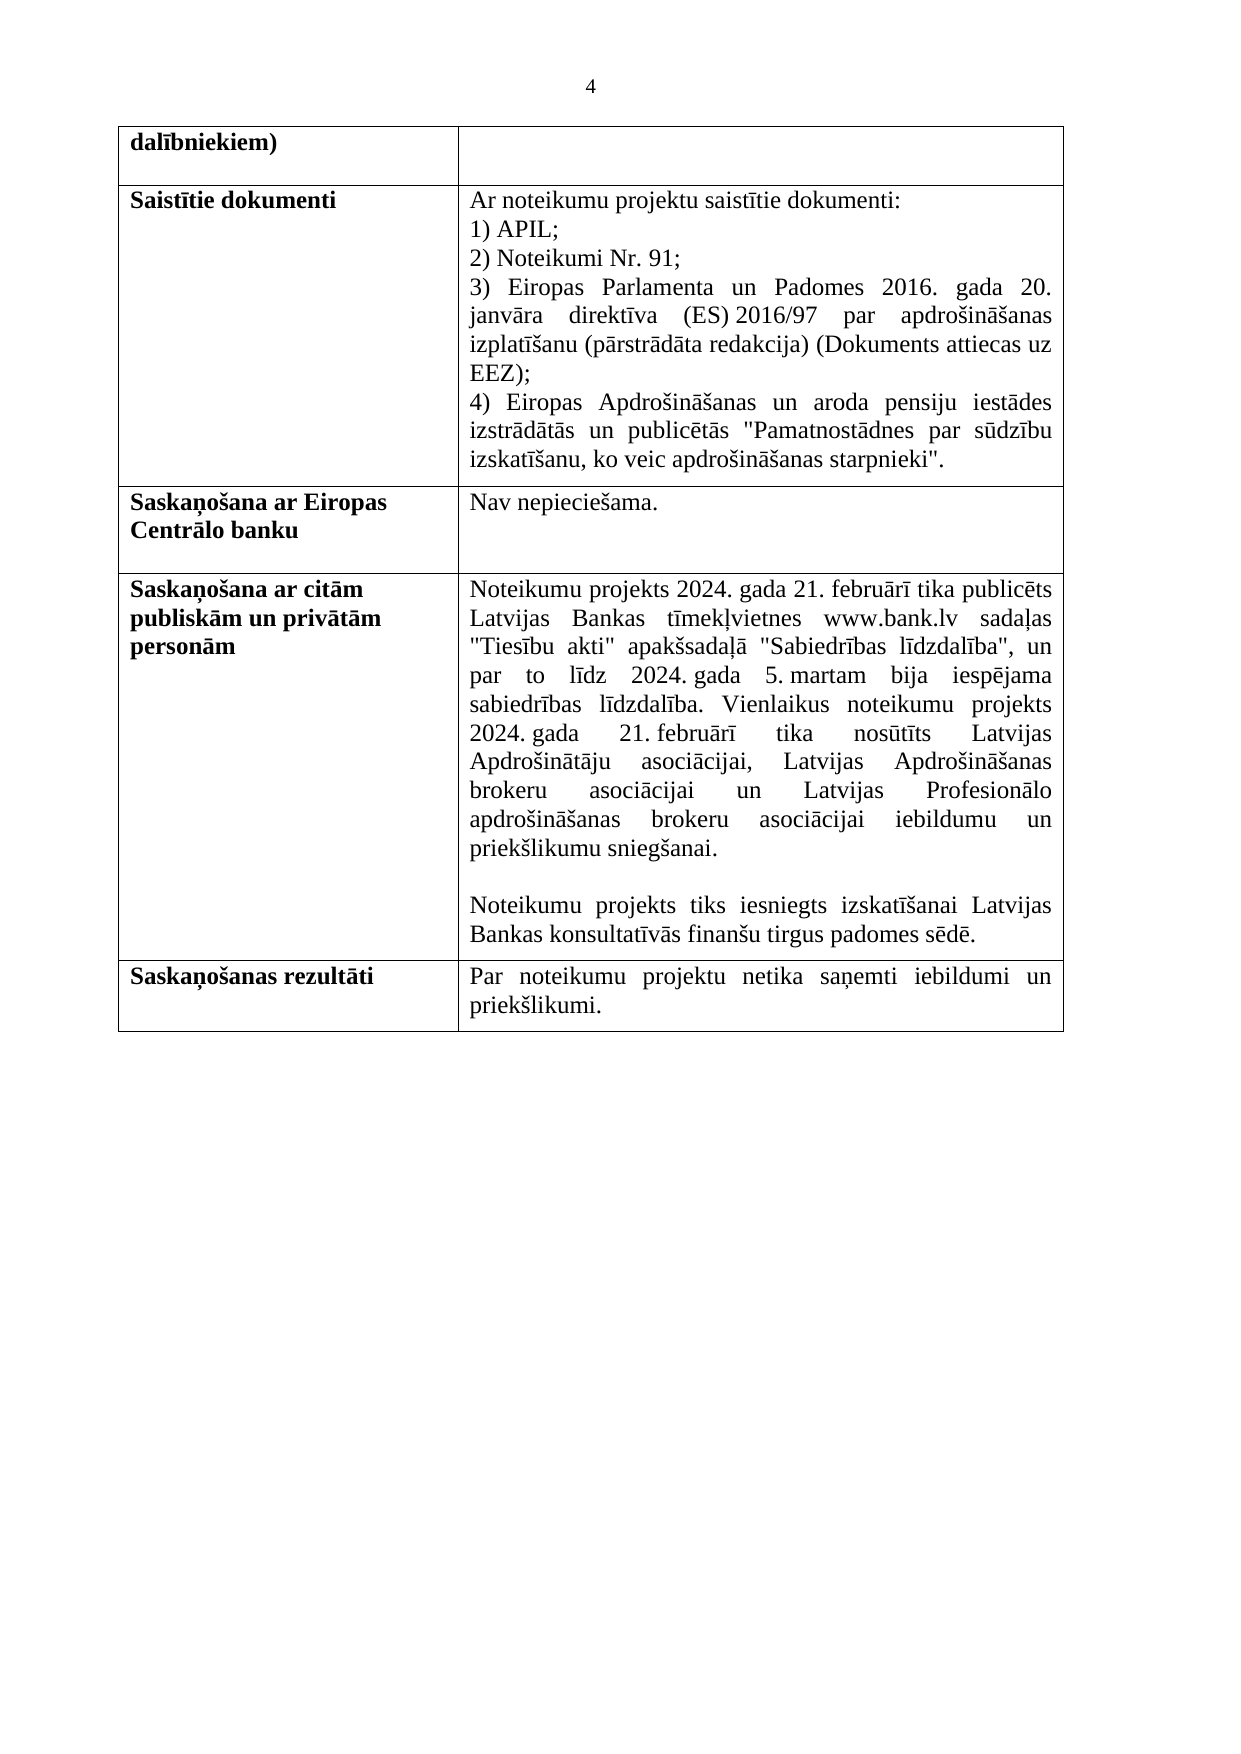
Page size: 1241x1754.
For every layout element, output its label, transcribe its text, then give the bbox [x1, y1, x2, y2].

table_cell Nav nepieciešama. [459, 487, 1063, 573]
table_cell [459, 127, 1063, 184]
table_cell Par noteikumu projektu netika saņemti iebildumi un priekšlikumi. [459, 961, 1063, 1031]
table_cell Saskaņošana ar Eiropas Centrālo banku [119, 487, 458, 573]
table_cell Saskaņošanas rezultāti [119, 961, 458, 1031]
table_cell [119, 127, 458, 184]
table_cell Saskaņošana ar citām publiskām un privātām personām [119, 574, 458, 960]
table_cell Ar noteikumu projektu saistītie dokumenti: 1) APIL; 2) Noteikumi Nr. 91; 3) Eiropas Parlamenta un Padomes 2016. gada 20. janvāra direktīva (ES) 2016/97 par apdrošināšanas izplatīšanu (pārstrādāta redakcija) (Dokuments attiecas uz EEZ); 4) Eiropas Apdrošināšanas un aroda pensiju iestādes izstrādātās un publicētās "Pamatnostādnes par sūdzību izskatīšanu, ko veic apdrošināšanas starpnieki". [459, 186, 1063, 486]
table_cell Noteikumu projekts 2024. gada 21. februārī tika publicēts Latvijas Bankas tīmekļvietnes www.bank.lv sadaļas "Tiesību akti" apakšsadaļā "Sabiedrības līdzdalība", un par to līdz 2024. gada 5. martam bija iespējama sabiedrības līdzdalība. Vienlaikus noteikumu projekts 2024. gada 21. februārī tika nosūtīts Latvijas Apdrošinātāju asociācijai, Latvijas Apdrošināšanas brokeru asociācijai un Latvijas Profesionālo apdrošināšanas brokeru asociācijai iebildumu un priekšlikumu sniegšanai. Noteikumu projekts tiks iesniegts izskatīšanai Latvijas Bankas konsultatīvās finanšu tirgus padomes sēdē. [459, 574, 1063, 960]
table_cell Saistītie dokumenti [119, 186, 458, 486]
